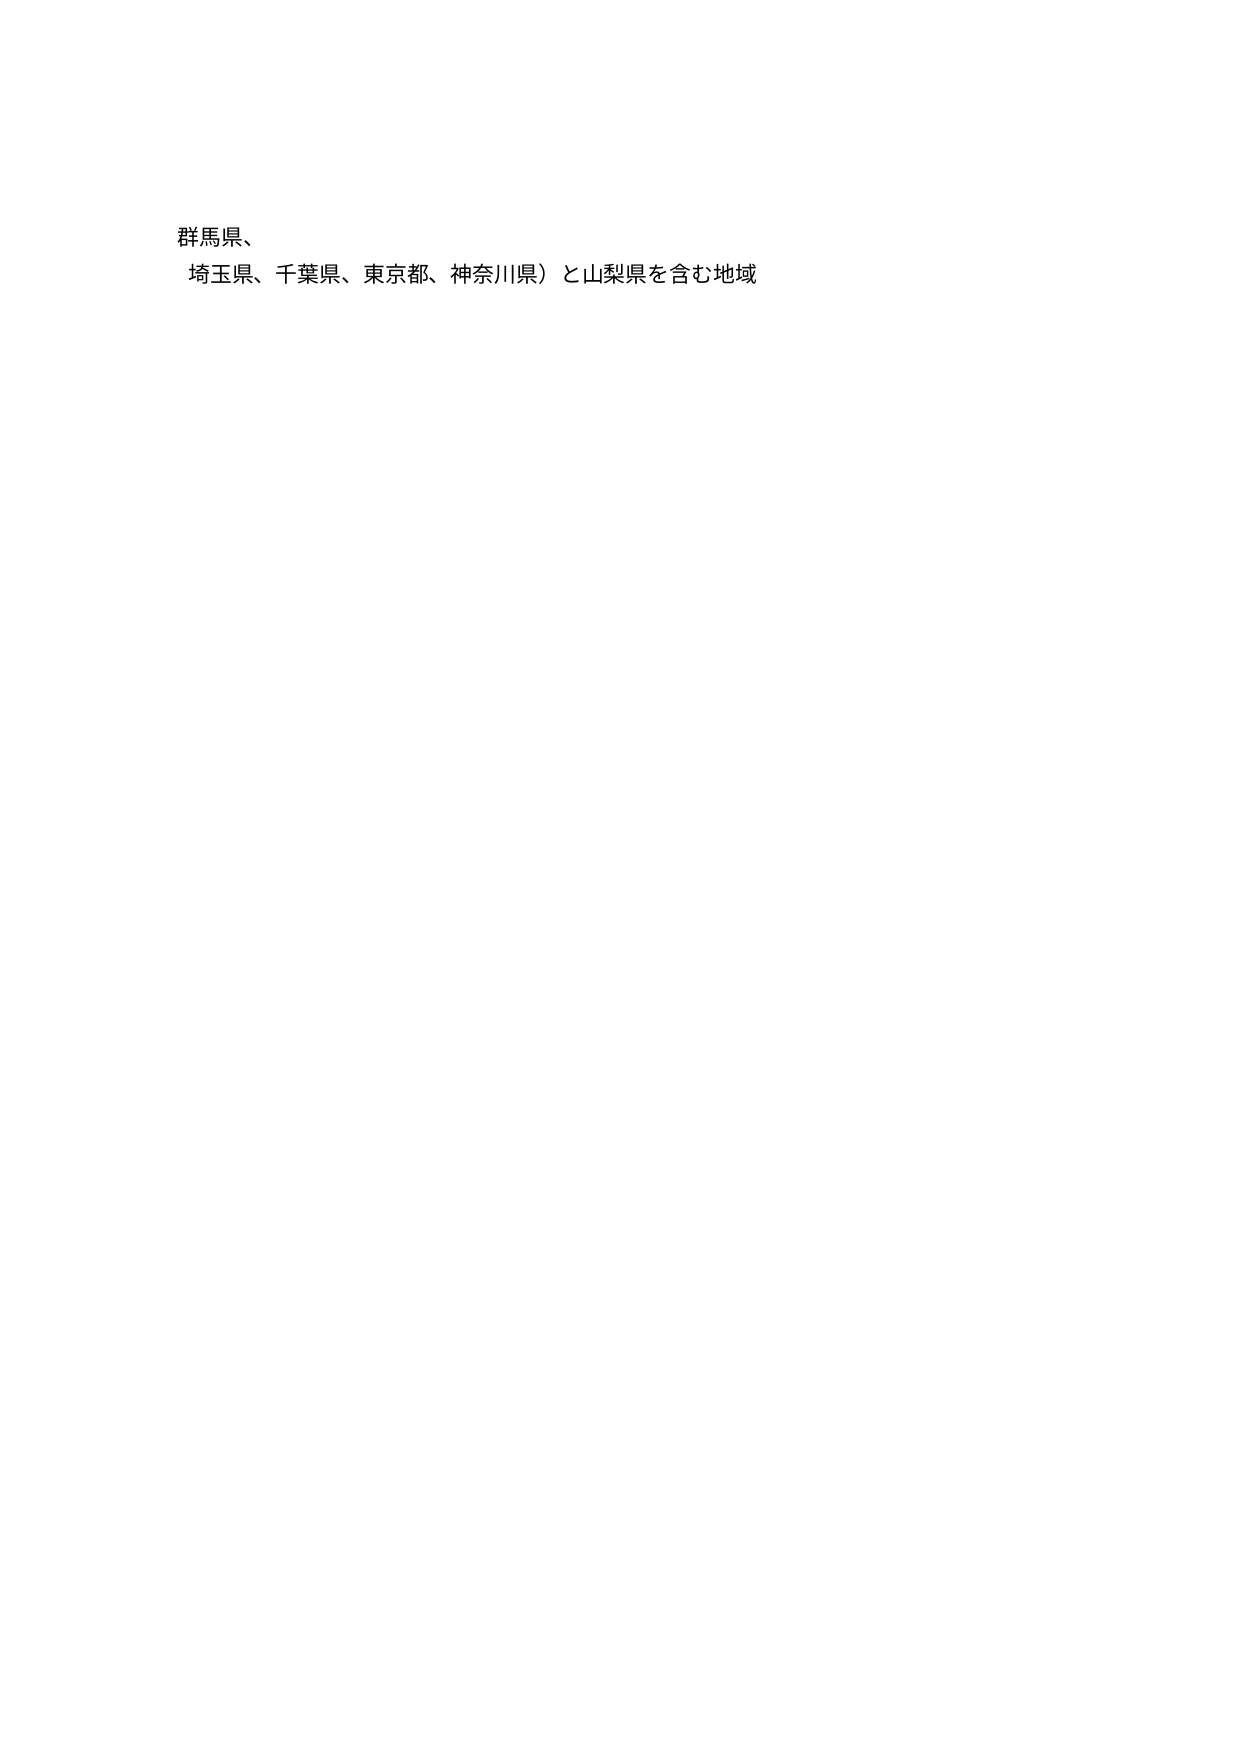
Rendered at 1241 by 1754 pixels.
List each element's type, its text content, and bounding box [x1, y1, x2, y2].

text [177, 217, 1063, 254]
text 埼玉県、千葉県、東京都、神奈川県）と山梨県を含む地域 [177, 254, 1063, 292]
